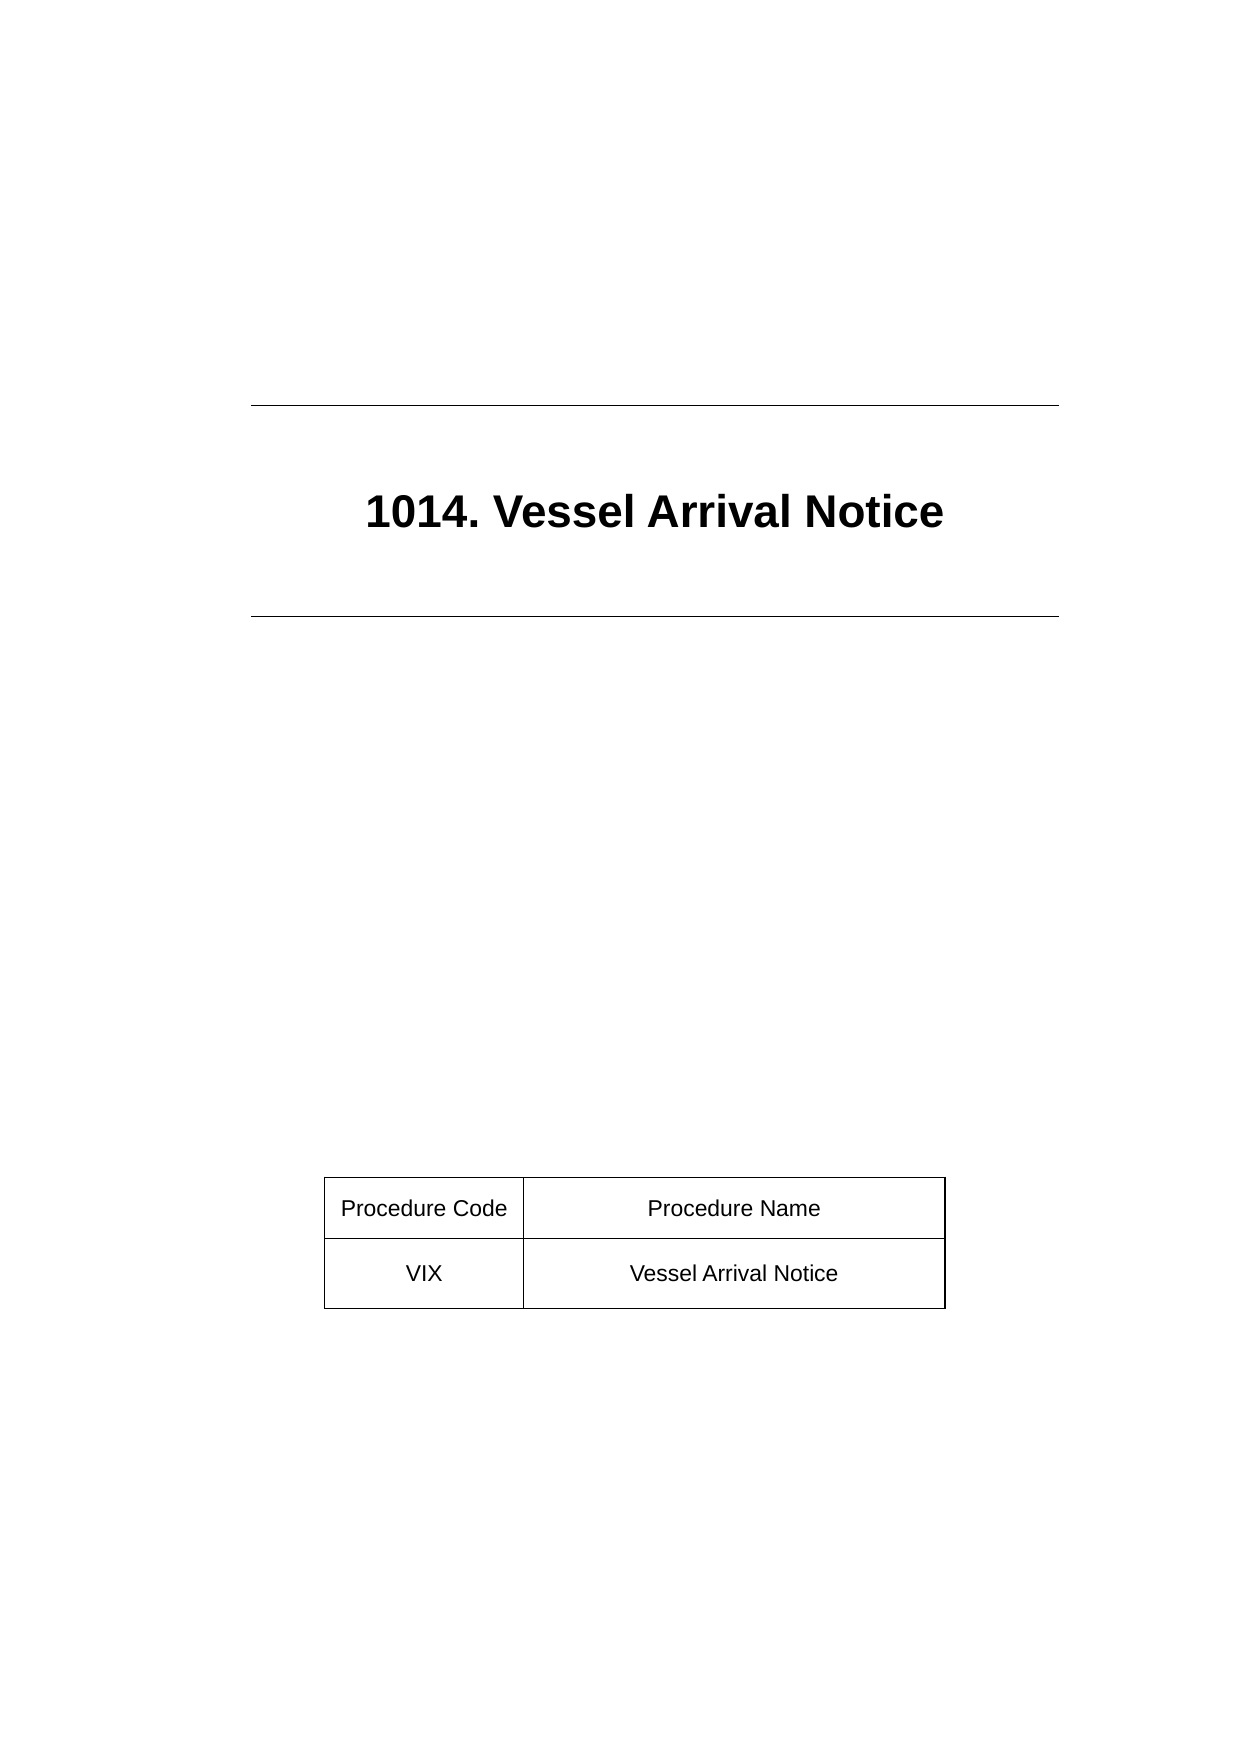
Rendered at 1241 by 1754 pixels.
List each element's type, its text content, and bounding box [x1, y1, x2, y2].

table_header 1014. Vessel Arrival Notice [251, 406, 1058, 616]
table_cell VIX [325, 1239, 523, 1307]
table_header Procedure Name [524, 1178, 944, 1238]
table_cell Vessel Arrival Notice [524, 1239, 944, 1307]
table_header Procedure Code [325, 1178, 523, 1238]
